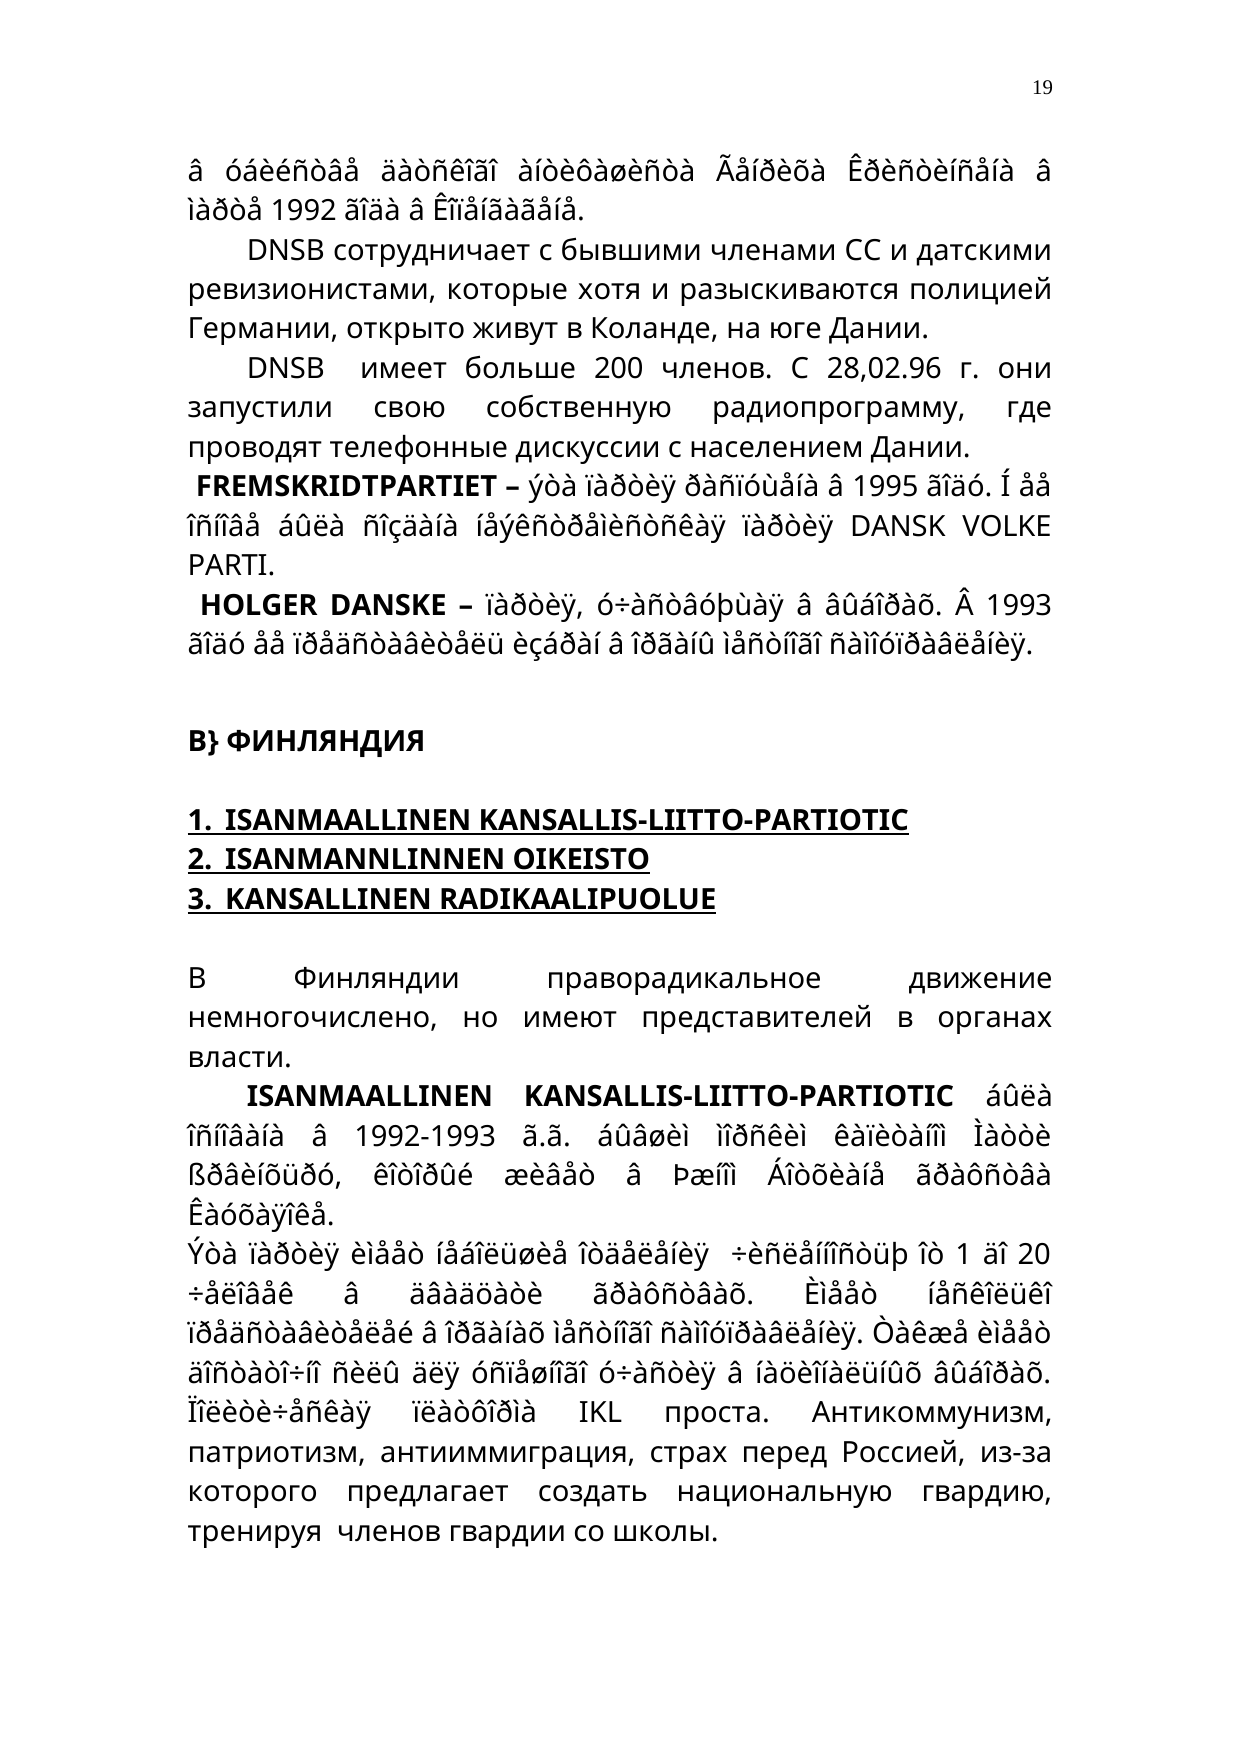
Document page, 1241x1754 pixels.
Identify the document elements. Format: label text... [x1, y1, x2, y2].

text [187, 150, 1053, 229]
text DNSB сотрудничает с бывшими членами СС и датскими ревизионистами, которые хотя и разыскиваются полицией Германии, открыто живут в Коланде, на юге Дании. [187, 229, 1053, 347]
text ISANMAALLINEN KANSALLIS-LIITTO-PARTIOTIC áûëà îñíîâàíà â 1992-1993 ã.ã. áûâøèì ìîðñêèì êàïèòàíîì Ìàòòè ßðâèíõüðó, êîòîðûé æèâåò â Þæíîì Áîòõèàíå ãðàôñòâà Êàóõàÿîêå. [187, 1076, 1053, 1233]
text DNSB имеет больше 200 членов. С 28,02.96 г. они запустили свою собственную радиопрограмму, где проводят телефонные дискуссии с населением Дании. [187, 347, 1053, 466]
text HOLGER DANSKE – ïàðòèÿ, ó÷àñòâóþùàÿ â âûáîðàõ. Â 1993 ãîäó åå ïðåäñòàâèòåëü èçáðàí â îðãàíû ìåñòíîãî ñàìîóïðàâëåíèÿ. [187, 584, 1053, 663]
text 1. ISANMAALLINEN KANSALLIS-LIITTO-PARTIOTIC [187, 799, 1053, 839]
text В Финляндии праворадикальное движение немногочислено, но имеют представителей в органах власти. [187, 957, 1053, 1076]
text В} ФИНЛЯНДИЯ [187, 720, 1053, 760]
text 2. ISANMANNLINNEN OIKEISTO [187, 839, 1053, 878]
text FREMSKRIDTPARTIET – ýòà ïàðòèÿ ðàñïóùåíà â 1995 ãîäó. Í åå îñíîâå áûëà ñîçäàíà íåýêñòðåìèñòñêàÿ ïàðòèÿ DANSK VOLKE PARTI. [187, 466, 1053, 584]
text Ýòà ïàðòèÿ èìååò íåáîëüøèå îòäåëåíèÿ ÷èñëåííîñòüþ îò 1 äî 20 ÷åëîâåê â äâàäöàòè ãðàôñòâàõ. Èìååò íåñêîëüêî ïðåäñòàâèòåëåé â îðãàíàõ ìåñòíîãî ñàìîóïðàâëåíèÿ. Òàêæå èìååò äîñòàòî÷íî ñèëû äëÿ óñïåøíîãî ó÷àñòèÿ â íàöèîíàëüíûõ âûáîðàõ. Ïîëèòè÷åñêàÿ ïëàòôîðìà IKL проста. Антикоммунизм, патриотизм, антииммиграция, страх перед Россией, из-за которого предлагает создать национальную гвардию, тренируя членов гвардии со школы. [187, 1233, 1053, 1549]
text 3. KANSALLINEN RADIKAALIPUOLUE [187, 878, 1053, 918]
